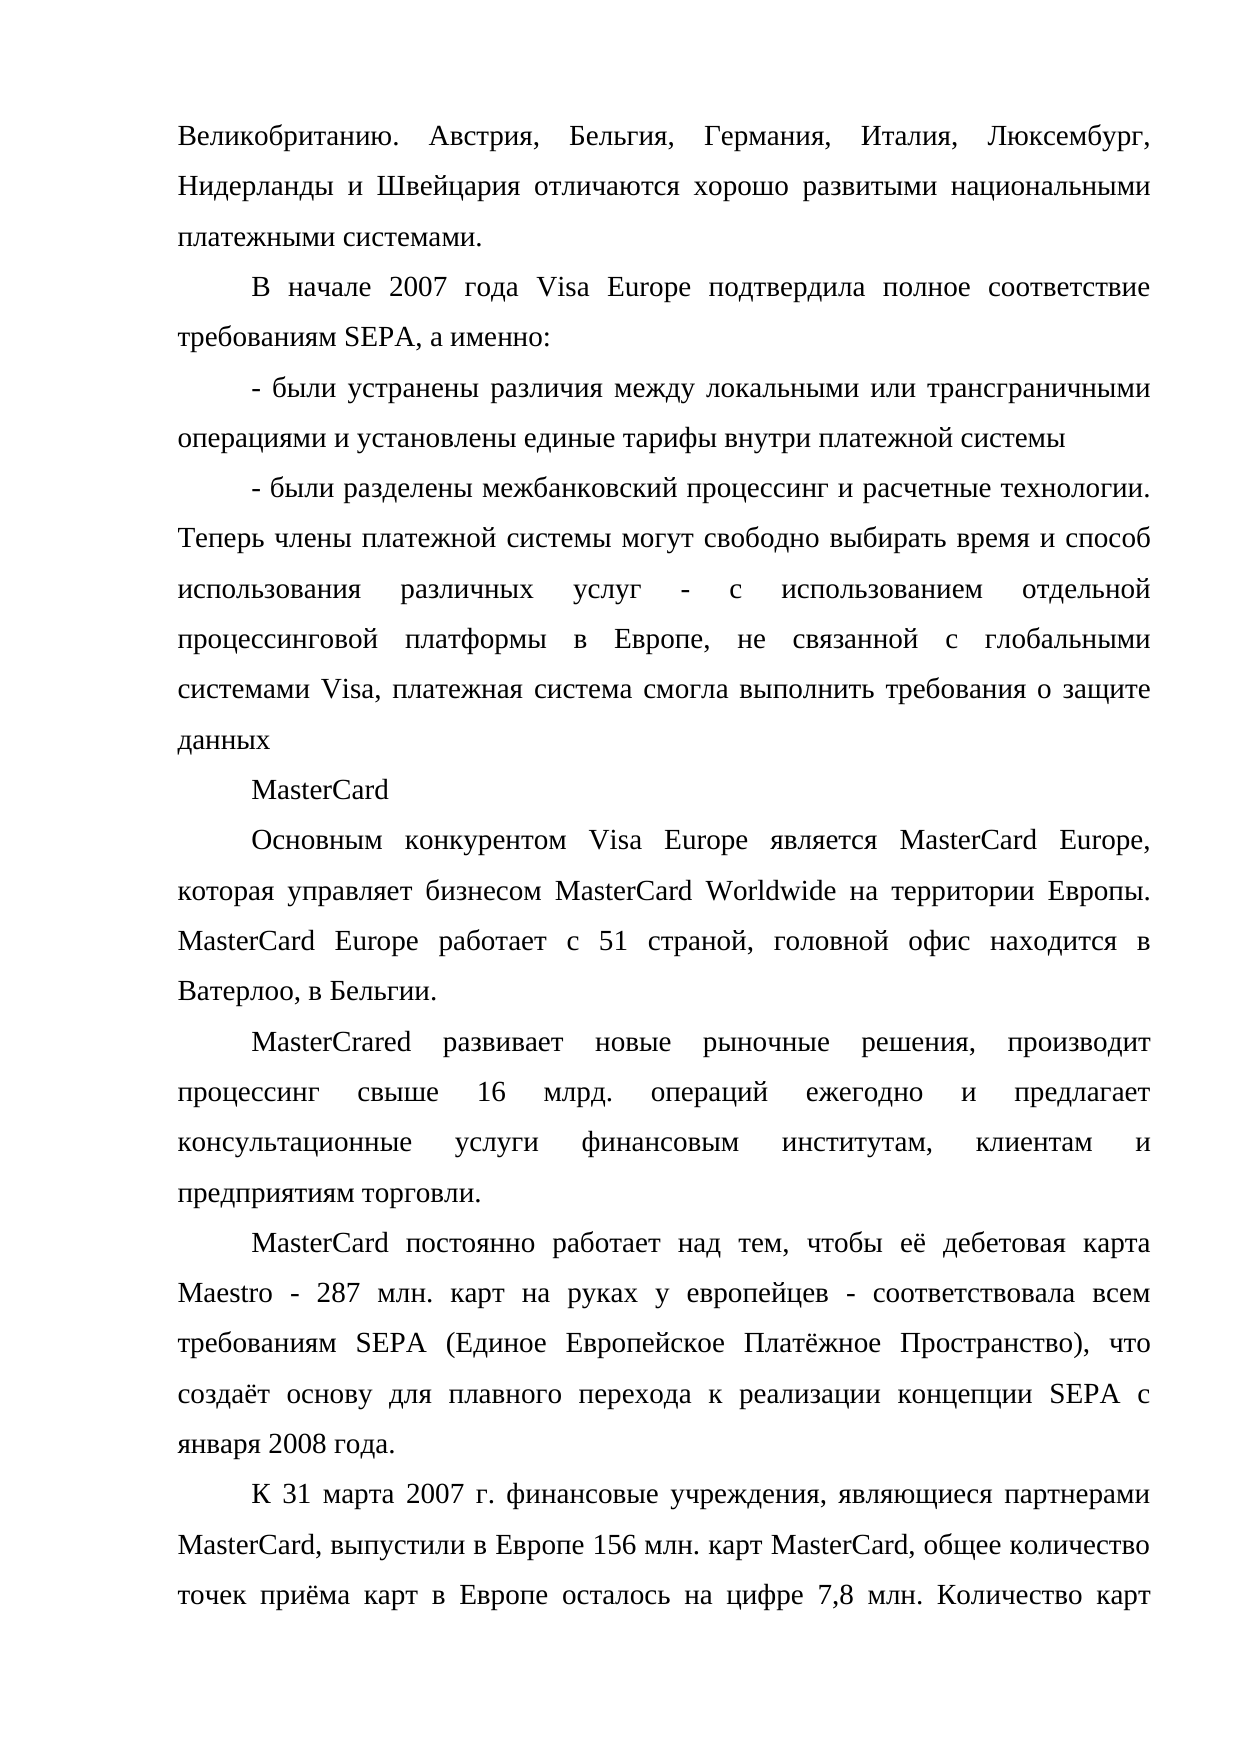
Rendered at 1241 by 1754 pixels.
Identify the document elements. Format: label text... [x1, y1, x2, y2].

text MasterCard [177, 772, 1152, 806]
text MasterCrared развивает новые рыночные решения, производит процессинг свыше 16 млрд. операций ежегодно и предлагает консультационные услуги финансовым институтам, клиентам и предприятиям торговли. [177, 1024, 1152, 1208]
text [177, 1477, 1152, 1611]
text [177, 118, 1152, 252]
text Основным конкурентом Visa Europe является MasterCard Europe, которая управляет бизнесом MasterCard Worldwide на территории Европы. MasterCard Europe работает с 51 страной, головной офис находится в Ватерлоо, в Бельгии. [177, 822, 1152, 1007]
text - были разделены межбанковский процессинг и расчетные технологии. Теперь члены платежной системы могут свободно выбирать время и способ использования различных услуг - с использованием отдельной процессинговой платформы в Европе, не связанной с глобальными системами Visa, платежная система смогла выполнить требования о защите данных [177, 470, 1152, 755]
text MasterCard постоянно работает над тем, чтобы её дебетовая карта Maestro - 287 млн. карт на руках у европейцев - соответствовала всем требованиям SEPA (Единое Европейское Платёжное Пространство), что создаёт основу для плавного перехода к реализации концепции SEPA с января 2008 года. [177, 1225, 1152, 1460]
text - были устранены различия между локальными или трансграничными операциями и установлены единые тарифы внутри платежной системы [177, 370, 1152, 453]
text В начале 2007 года Visa Europe подтвердила полное соответствие требованиям SEPA, а именно: [177, 269, 1152, 353]
